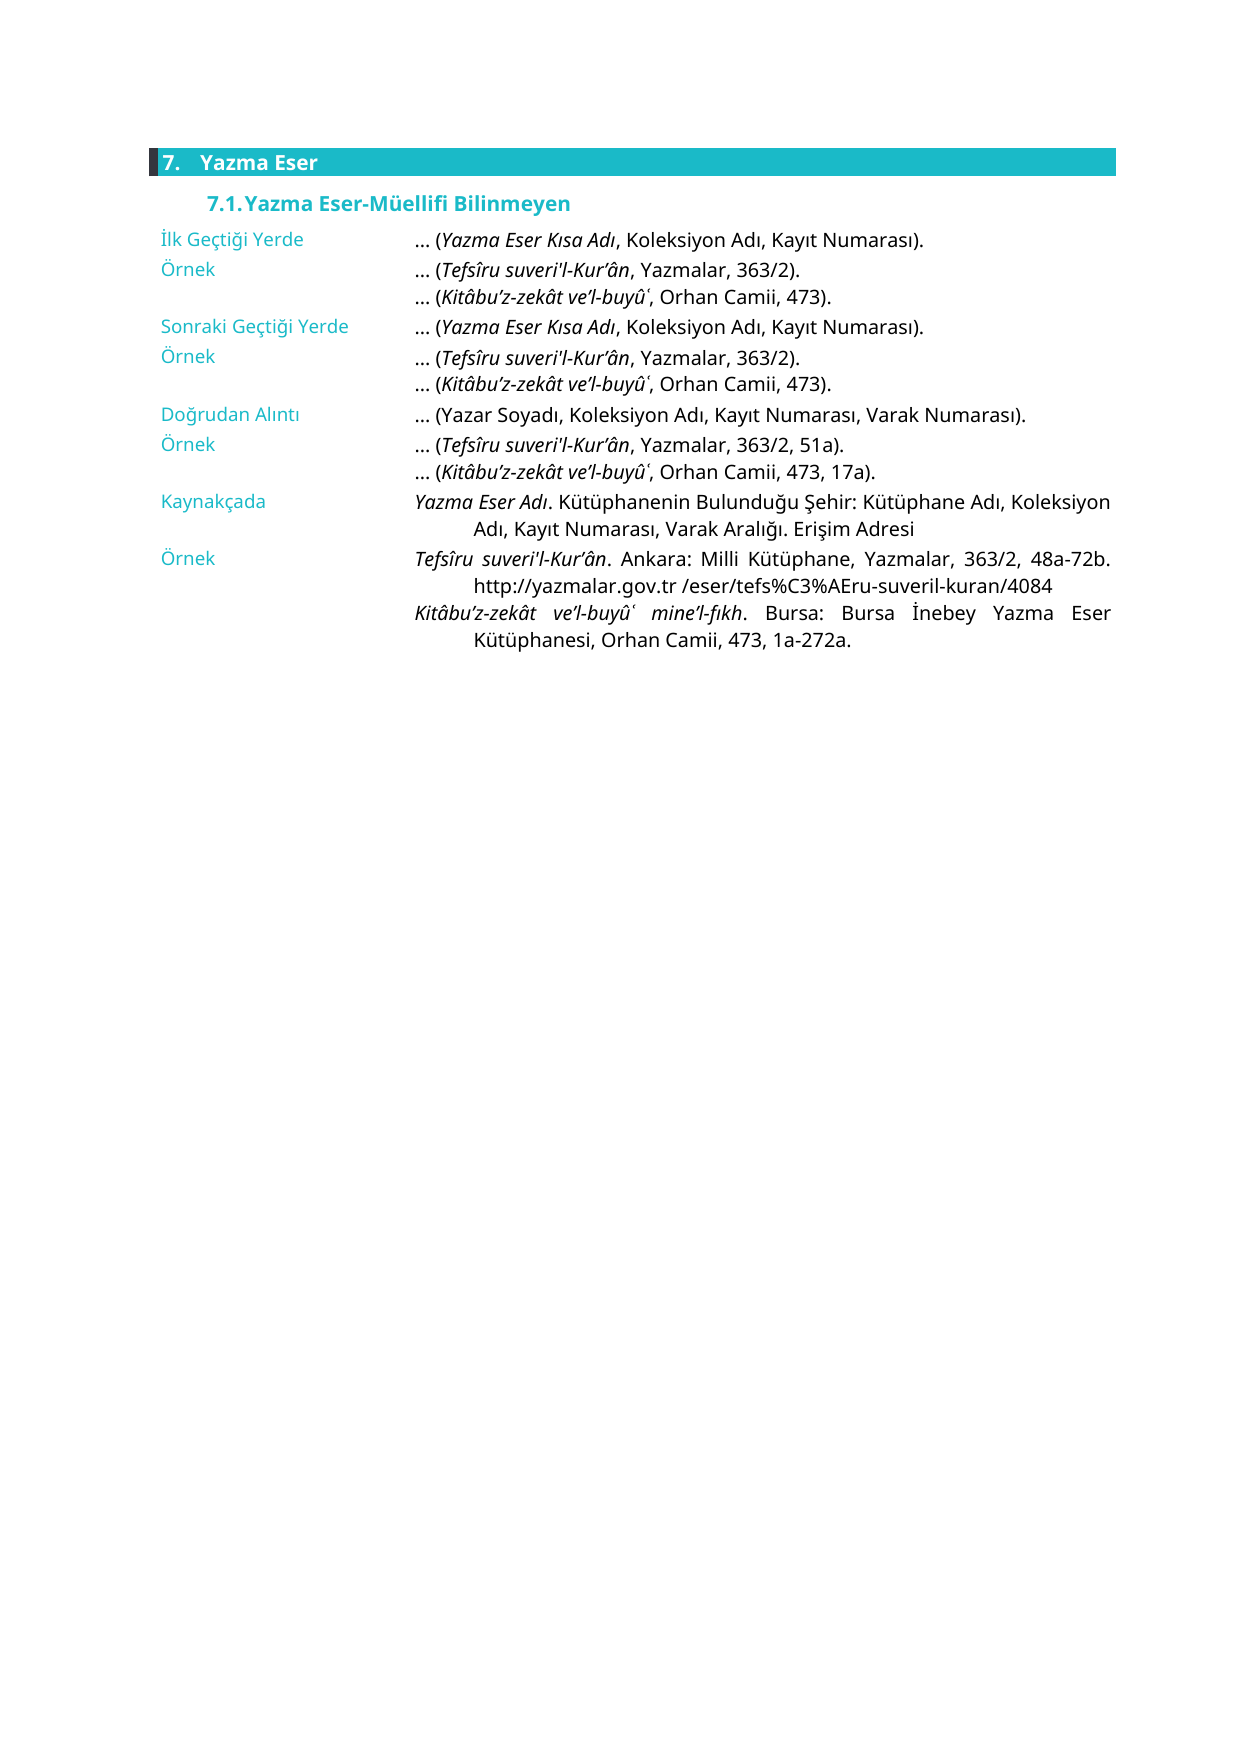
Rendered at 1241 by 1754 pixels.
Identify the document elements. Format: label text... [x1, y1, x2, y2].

table_cell Tefsîru suveri'l-Kur’ân. Ankara: Milli Kütüphane, Yazmalar, 363/2, 48a-72b. http://yazmalar.gov.tr /eser/tefs%C3%AEru-suveril-kuran/4084 Kitâbu’z-zekât ve’l-buyûʿ mine’l-fıkh. Bursa: Bursa İnebey Yazma Eser Kütüphanesi, Orhan Camii, 473, 1a-272a. [405, 545, 1121, 653]
subtitle Yazma Eser [158, 148, 1116, 176]
table_cell ... (Tefsîru suveri'l-Kur’ân, Yazmalar, 363/2). ... (Kitâbu’z-zekât ve’l-buyûʿ, Orhan Camii, 473). [405, 257, 1121, 311]
table_cell Örnek [151, 431, 402, 485]
table_cell ... (Tefsîru suveri'l-Kur’ân, Yazmalar, 363/2, 51a). ... (Kitâbu’z-zekât ve’l-buyûʿ, Orhan Camii, 473, 17a). [405, 431, 1121, 485]
table_header ... (Yazma Eser Kısa Adı, Koleksiyon Adı, Kayıt Numarası). [405, 226, 1121, 253]
table_cell Doğrudan Alıntı [151, 401, 402, 428]
table_cell Sonraki Geçtiği Yerde [151, 314, 402, 341]
subtitle Yazma Eser-Müellifi Bilinmeyen [207, 189, 1122, 217]
table_cell ... (Tefsîru suveri'l-Kur’ân, Yazmalar, 363/2). ... (Kitâbu’z-zekât ve’l-buyûʿ, Orhan Camii, 473). [405, 344, 1121, 398]
table_cell ... (Yazma Eser Kısa Adı, Koleksiyon Adı, Kayıt Numarası). [405, 314, 1121, 341]
table_cell Yazma Eser Adı. Kütüphanenin Bulunduğu Şehir: Kütüphane Adı, Koleksiyon Adı, Kayıt Numarası, Varak Aralığı. Erişim Adresi [405, 488, 1121, 542]
table_header İlk Geçtiği Yerde [151, 226, 402, 253]
table_cell Örnek [151, 257, 402, 311]
table_cell Örnek [151, 344, 402, 398]
table_cell ... (Yazar Soyadı, Koleksiyon Adı, Kayıt Numarası, Varak Numarası). [405, 401, 1121, 428]
table_cell Kaynakçada [151, 488, 402, 542]
table_cell Örnek [151, 545, 402, 653]
